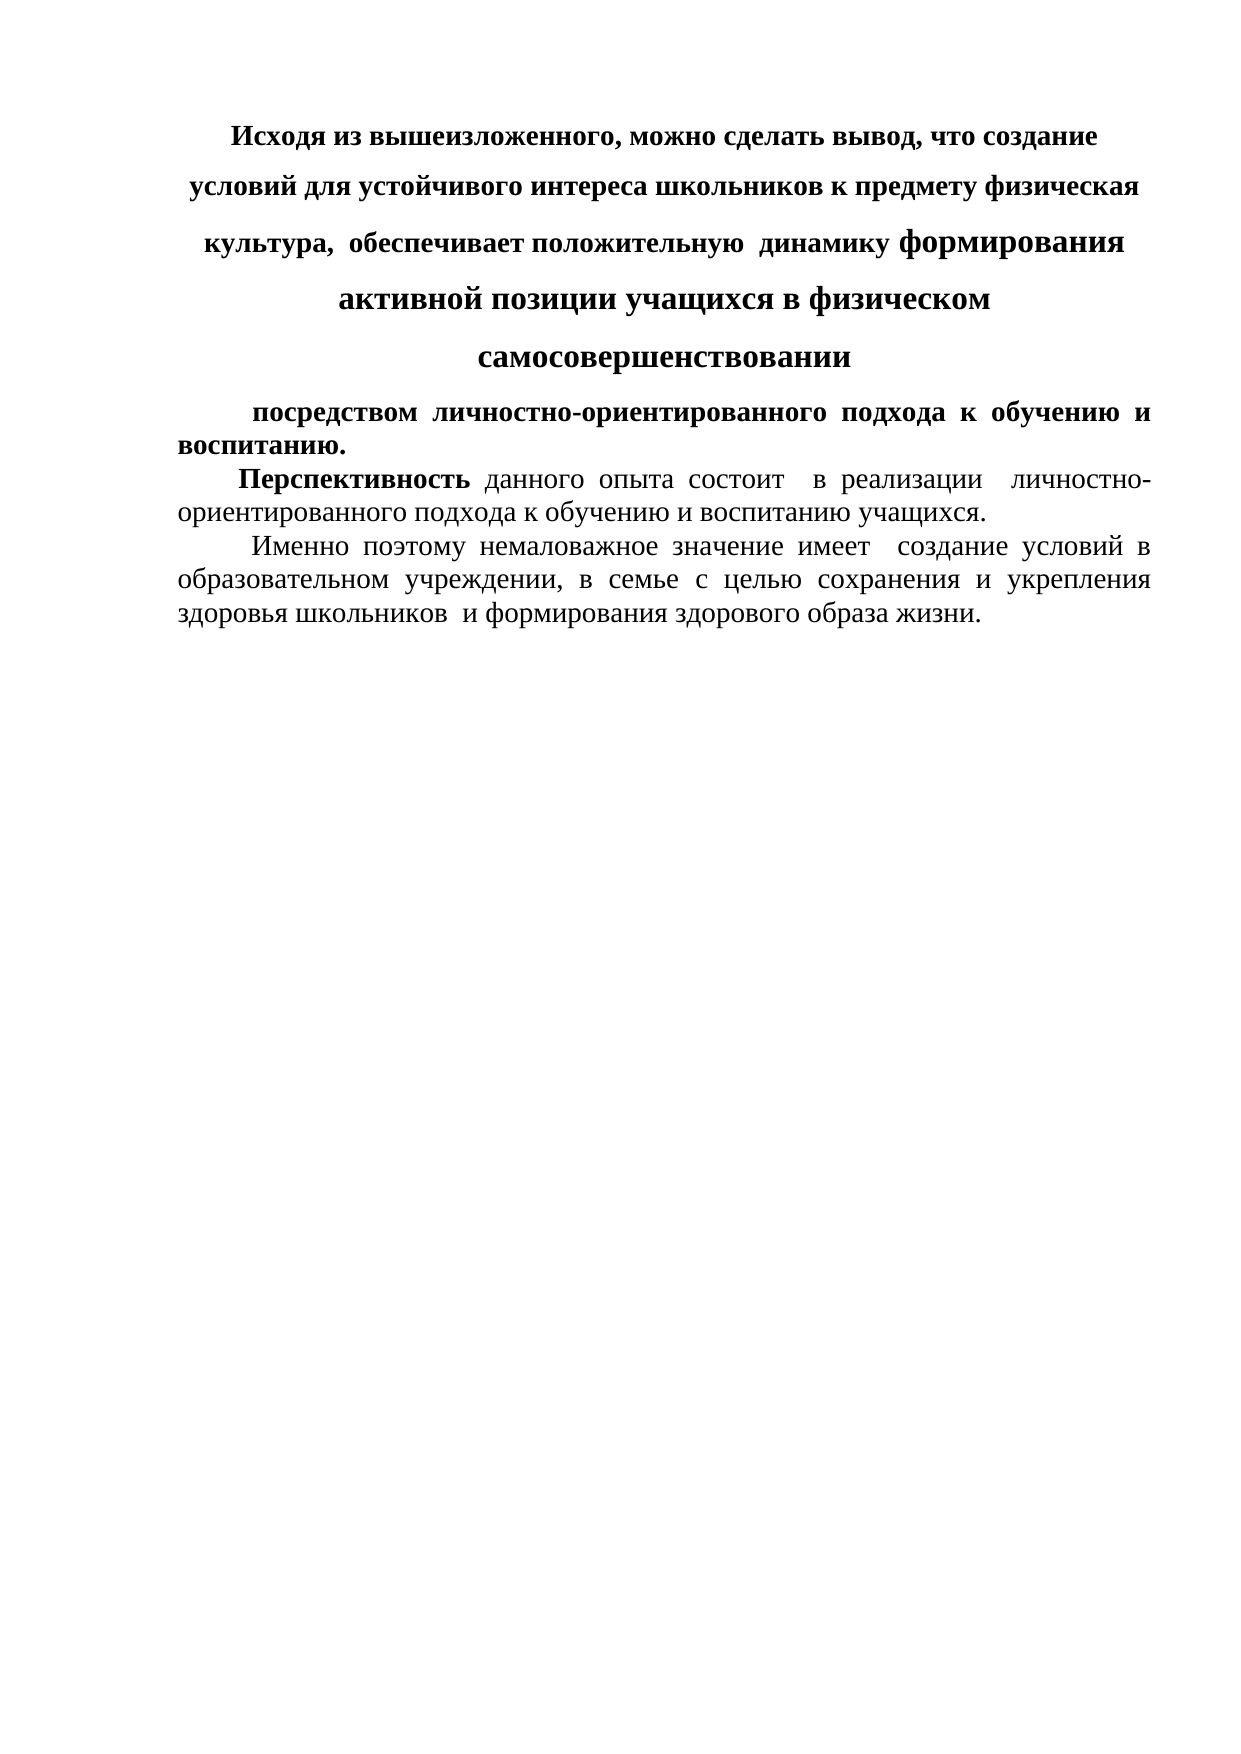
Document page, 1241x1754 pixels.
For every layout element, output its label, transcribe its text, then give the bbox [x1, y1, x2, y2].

text Именно поэтому немаловажное значение имеет создание условий в образовательном учреждении, в семье с целью сохранения и укрепления здоровья школьников и формирования здорового образа жизни. [177, 528, 1152, 628]
text посредством личностно-ориентированного подхода к обучению и воспитанию. [177, 394, 1152, 461]
text Перспективность данного опыта состоит в реализации личностно-ориентированного подхода к обучению и воспитанию учащихся. [177, 461, 1152, 528]
text Исходя из вышеизложенного, можно сделать вывод, что создание условий для устойчивого интереса школьников к предмету физическая культура, обеспечивает положительную динамику формирования активной позиции учащихся в физическом самосовершенствовании [177, 118, 1152, 374]
